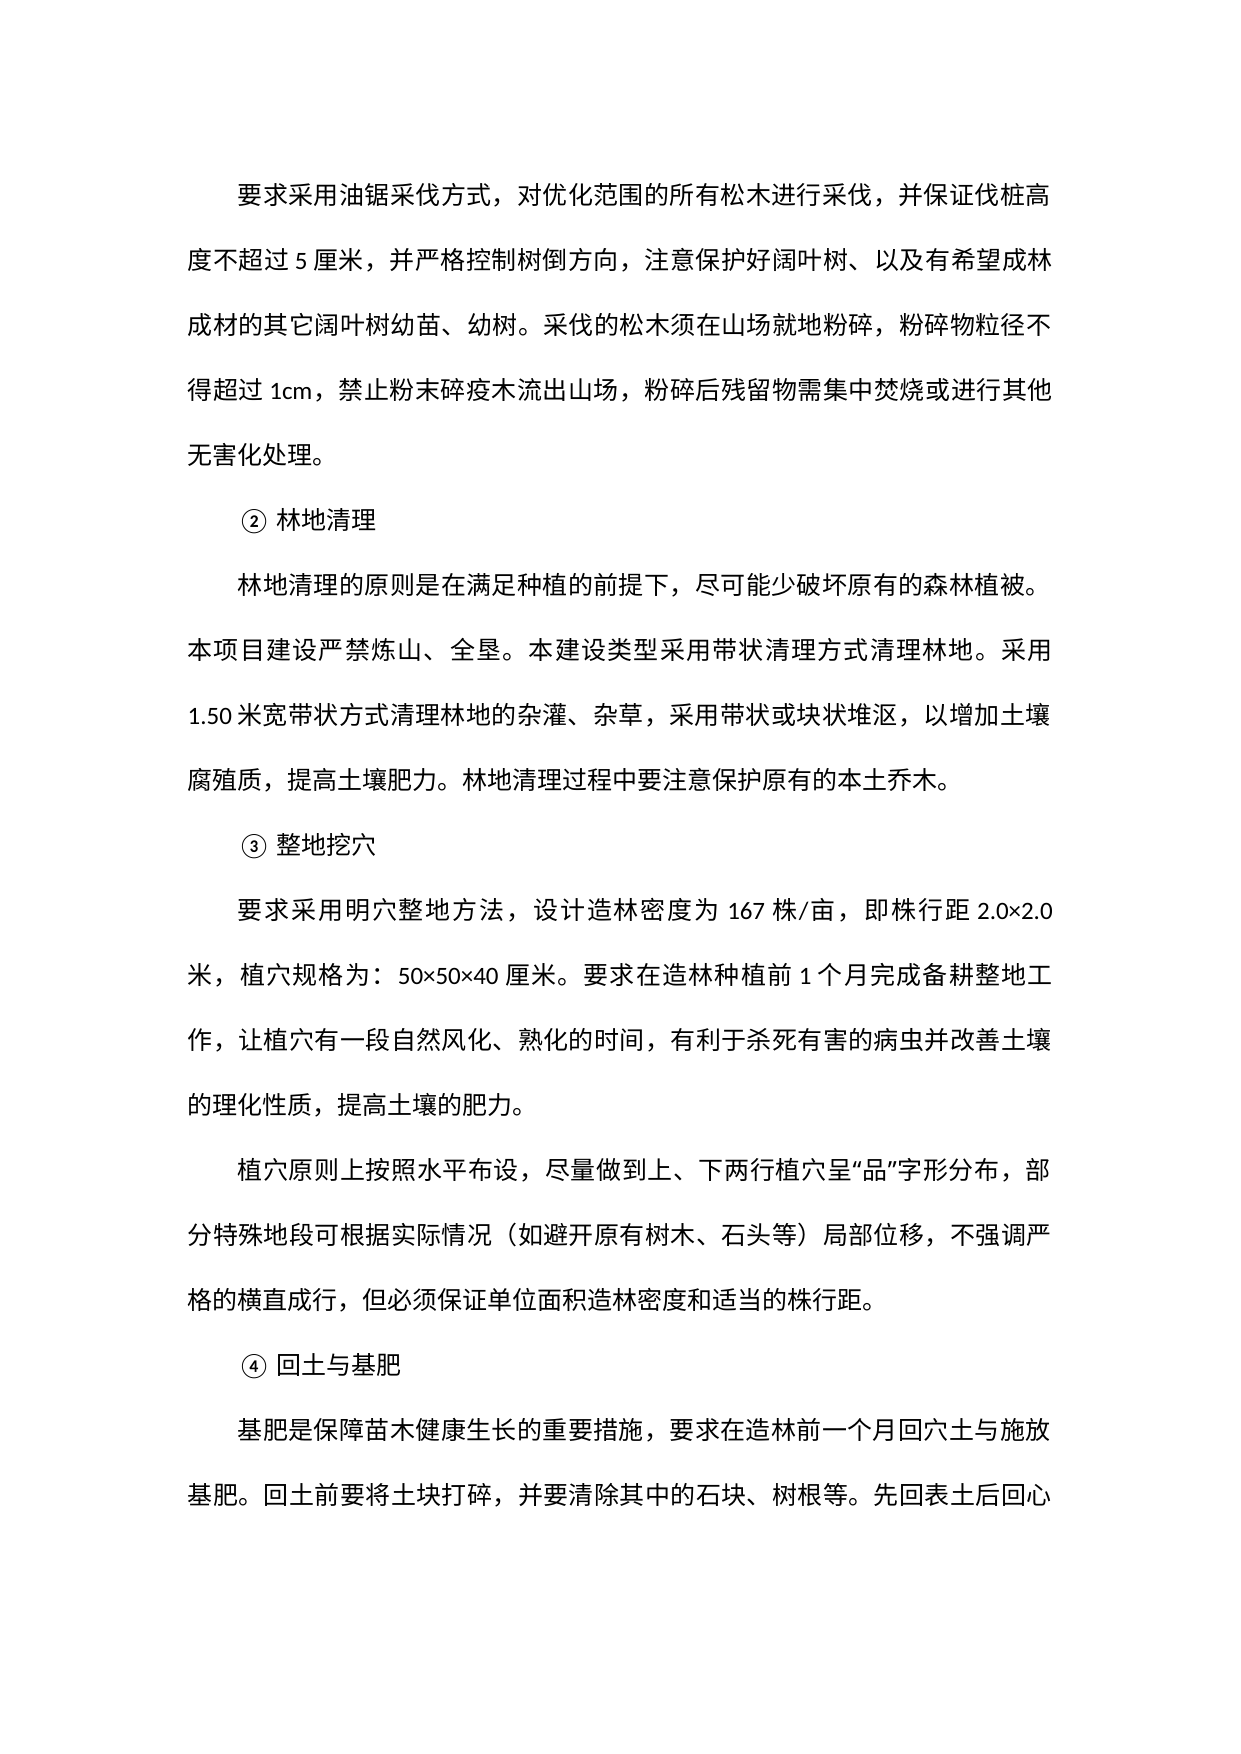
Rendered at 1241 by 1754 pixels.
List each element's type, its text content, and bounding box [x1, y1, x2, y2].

text 林地清理的原则是在满足种植的前提下，尽可能少破坏原有的森林植被。本项目建设严禁炼山、全垦。本建设类型采用带状清理方式清理林地。采用1.50米宽带状方式清理林地的杂灌、杂草，采用带状或块状堆沤，以增加土壤腐殖质，提高土壤肥力。林地清理过程中要注意保护原有的本土乔木。 [187, 552, 1053, 812]
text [187, 1397, 1053, 1527]
text ②林地清理 [187, 487, 1053, 552]
text 要求采用明穴整地方法，设计造林密度为167株/亩，即株行距2.0×2.0米，植穴规格为：50×50×40厘米。要求在造林种植前1个月完成备耕整地工作，让植穴有一段自然风化、熟化的时间，有利于杀死有害的病虫并改善土壤的理化性质，提高土壤的肥力。 [187, 877, 1053, 1137]
text ③整地挖穴 [187, 812, 1053, 877]
text 要求采用油锯采伐方式，对优化范围的所有松木进行采伐，并保证伐桩高度不超过5厘米，并严格控制树倒方向，注意保护好阔叶树、以及有希望成林成材的其它阔叶树幼苗、幼树。采伐的松木须在山场就地粉碎，粉碎物粒径不得超过1cm，禁止粉末碎疫木流出山场，粉碎后残留物需集中焚烧或进行其他无害化处理。 [187, 162, 1053, 487]
text 植穴原则上按照水平布设，尽量做到上、下两行植穴呈“品”字形分布，部分特殊地段可根据实际情况（如避开原有树木、石头等）局部位移，不强调严格的横直成行，但必须保证单位面积造林密度和适当的株行距。 [187, 1137, 1053, 1332]
text ④回土与基肥 [187, 1332, 1053, 1397]
